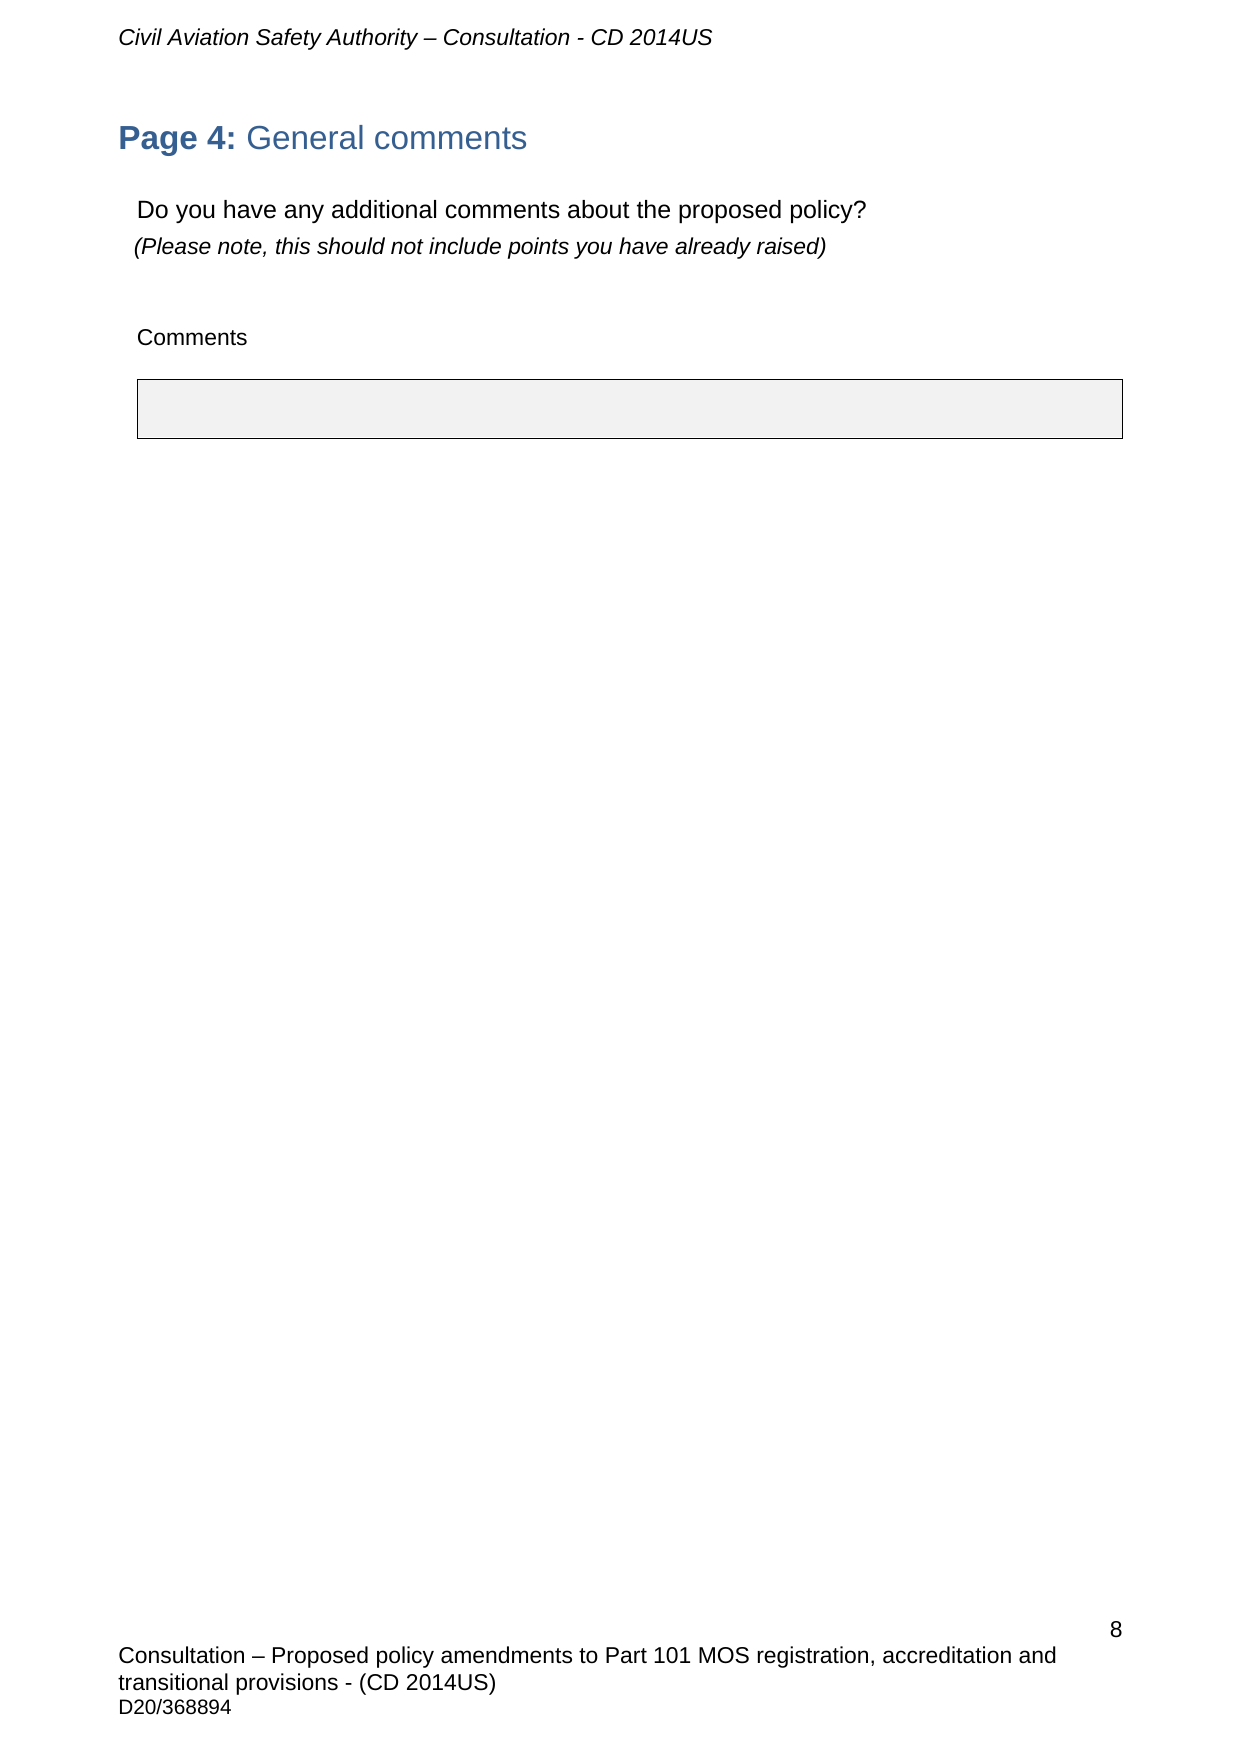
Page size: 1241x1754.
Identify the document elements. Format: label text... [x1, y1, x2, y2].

text Comments [137, 324, 1122, 350]
subtitle Do you have any additional comments about the proposed policy? [137, 194, 1122, 223]
table_header [138, 380, 1122, 437]
text Page 4: General comments [118, 118, 1122, 157]
text (Please note, this should not include points you have already raised) [133, 233, 1122, 259]
